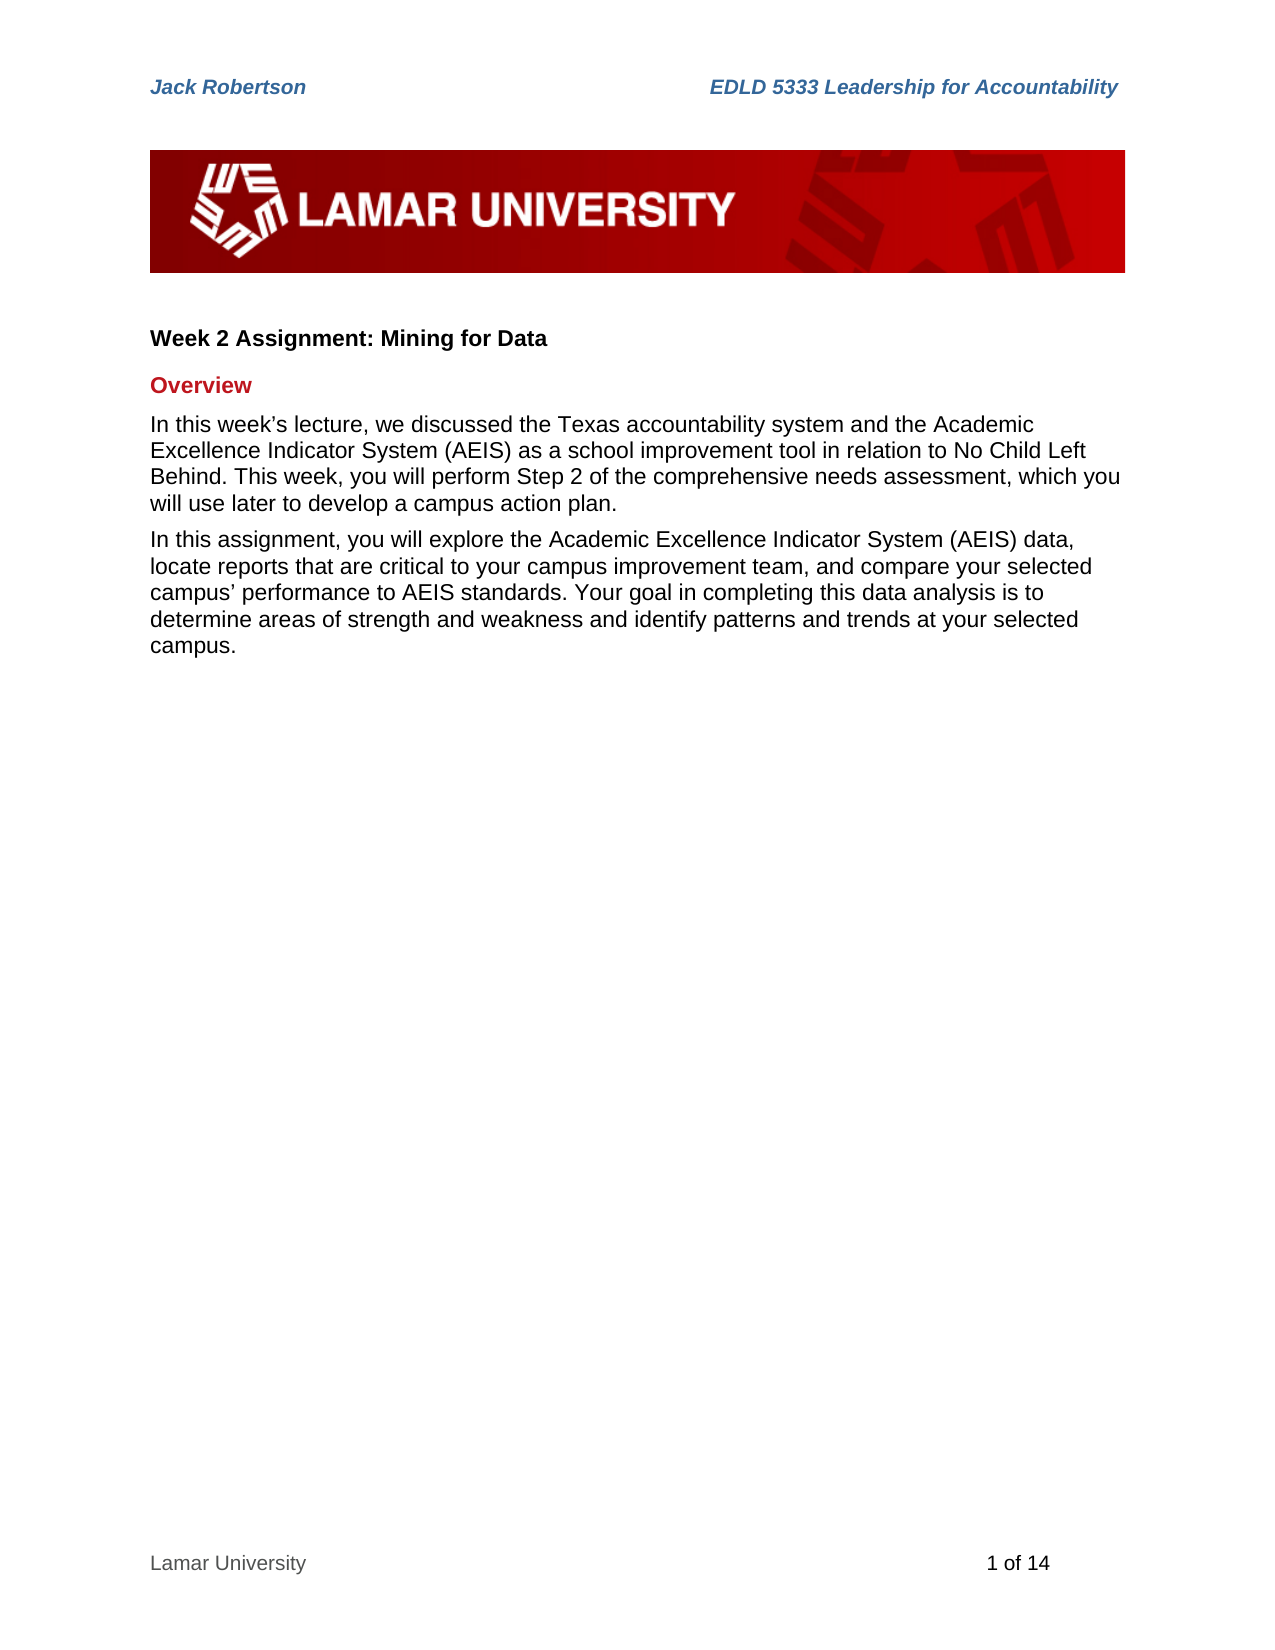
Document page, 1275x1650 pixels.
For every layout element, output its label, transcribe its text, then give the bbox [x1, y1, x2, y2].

text Week 2 Assignment: Mining for Data [150, 324, 1125, 351]
text In this week’s lecture, we discussed the Texas accountability system and the Academic Excellence Indicator System (AEIS) as a school improvement tool in relation to No Child Left Behind. This week, you will perform Step 2 of the comprehensive needs assessment, which you will use later to develop a campus action plan. [150, 411, 1125, 516]
text Overview [150, 372, 1125, 398]
text In this assignment, you will explore the Academic Excellence Indicator System (AEIS) data, locate reports that are critical to your campus improvement team, and compare your selected campus’ performance to AEIS standards. Your goal in completing this data analysis is to determine areas of strength and weakness and identify patterns and trends at your selected campus. [150, 526, 1125, 658]
picture [150, 150, 1125, 273]
